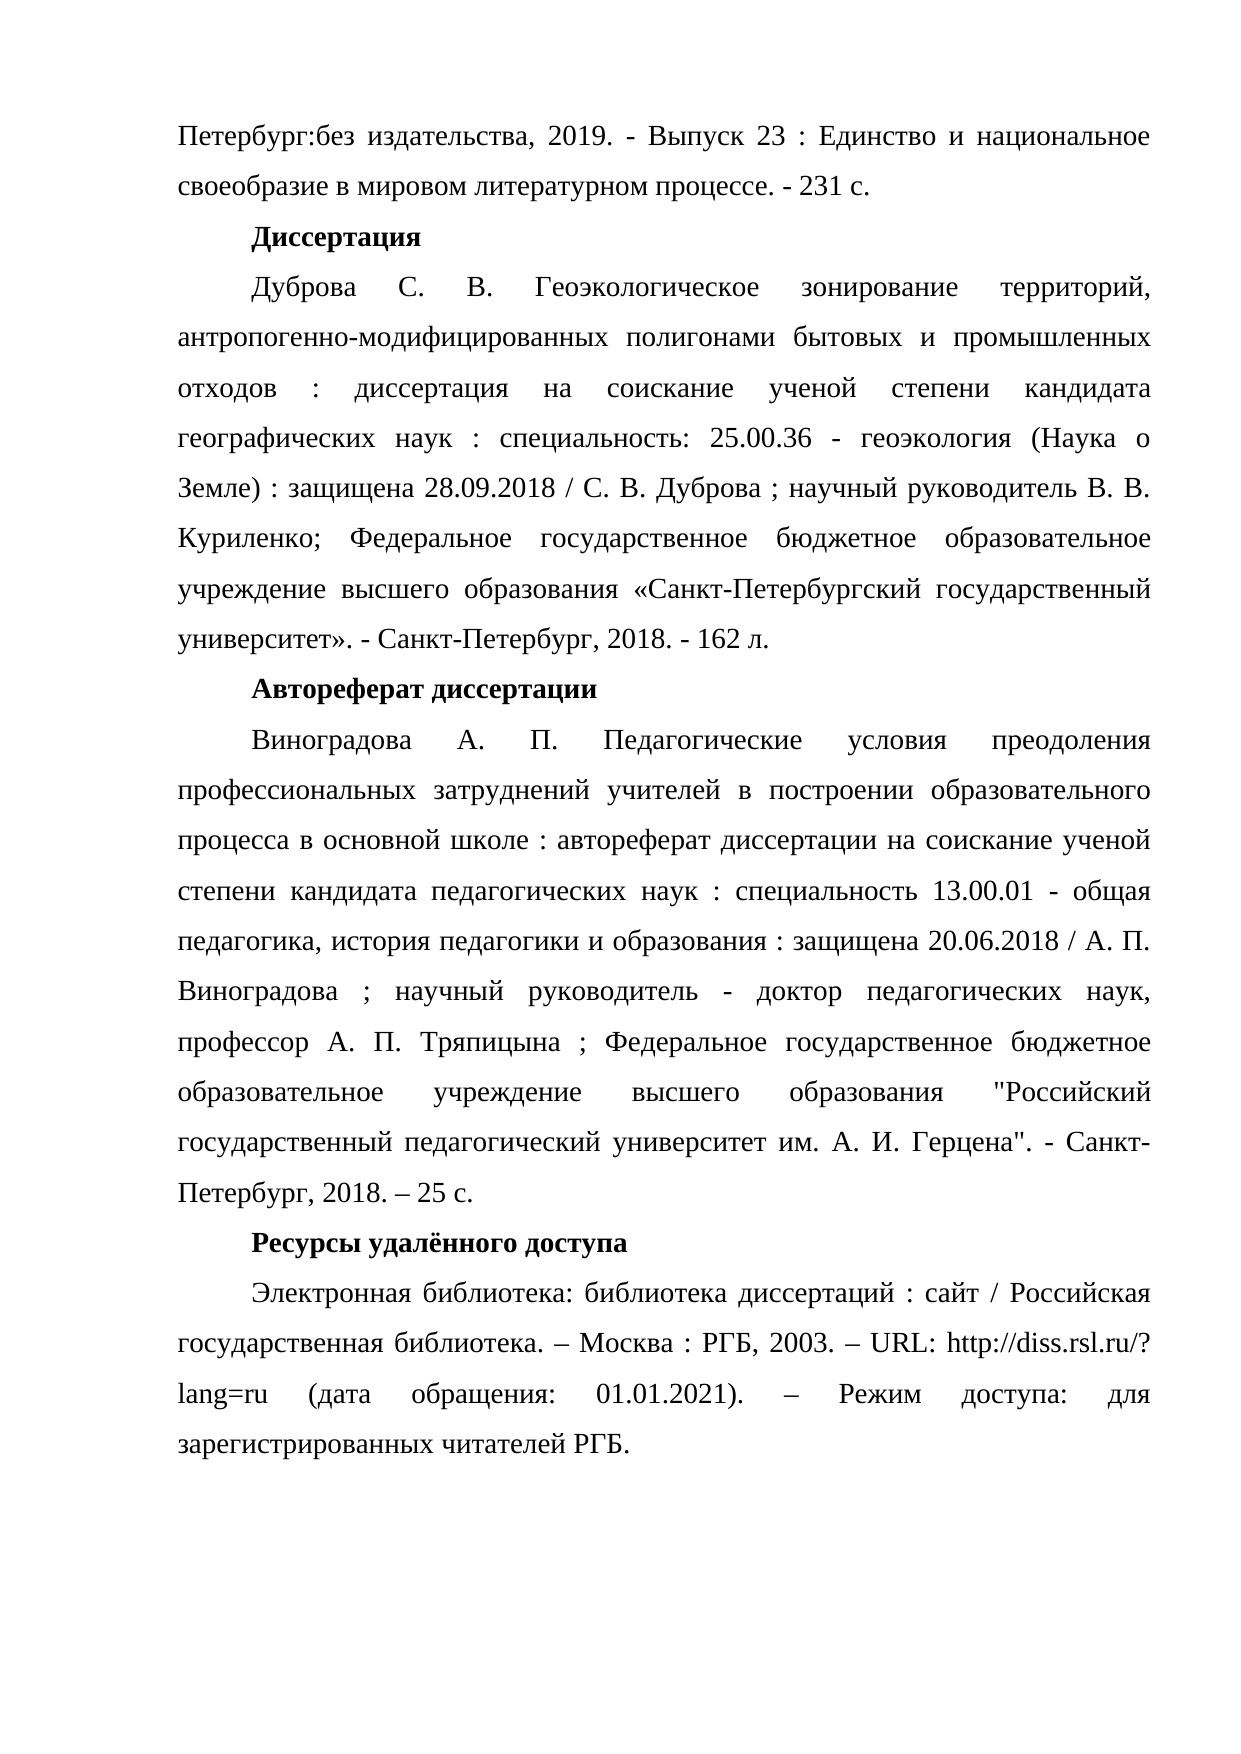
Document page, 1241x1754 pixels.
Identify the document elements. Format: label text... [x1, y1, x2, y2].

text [177, 118, 1152, 202]
text Автореферат диссертации [177, 672, 1152, 705]
text Виноградова А. П. Педагогические условия преодоления профессиональных затруднений учителей в построении образовательного процесса в основной школе : автореферат диссертации на соискание ученой степени кандидата педагогических наук : специальность 13.00.01 - общая педагогика, история педагогики и образования : защищена 20.06.2018 / А. П. Виноградова ; научный руководитель - доктор педагогических наук, профессор А. П. Тряпицына ; Федеральное государственное бюджетное образовательное учреждение высшего образования "Российский государственный педагогический университет им. А. И. Герцена". - Санкт-Петербург, 2018. – 25 с. [177, 722, 1152, 1208]
text Дуброва С. В. Геоэкологическое зонирование территорий, антропогенно-модифицированных полигонами бытовых и промышленных отходов : диссертация на соискание ученой степени кандидата географических наук : специальность: 25.00.36 - геоэкология (Наука о Земле) : защищена 28.09.2018 / С. В. Дуброва ; научный руководитель В. В. Куриленко; Федеральное государственное бюджетное образовательное учреждение высшего образования «Санкт-Петербургский государственный университет». - Санкт-Петербург, 2018. - 162 л. [177, 269, 1152, 655]
text Электронная библиотека: библиотека диссертаций : сайт / Российская государственная библиотека. – Москва : РГБ, 2003. – URL: http://diss.rsl.ru/?lang=ru (дата обращения: 01.01.2021). – Режим доступа: для зарегистрированных читателей РГБ. [177, 1275, 1152, 1460]
text Ресурсы удалённого доступа [177, 1225, 1152, 1258]
text Диссертация [177, 219, 1152, 252]
